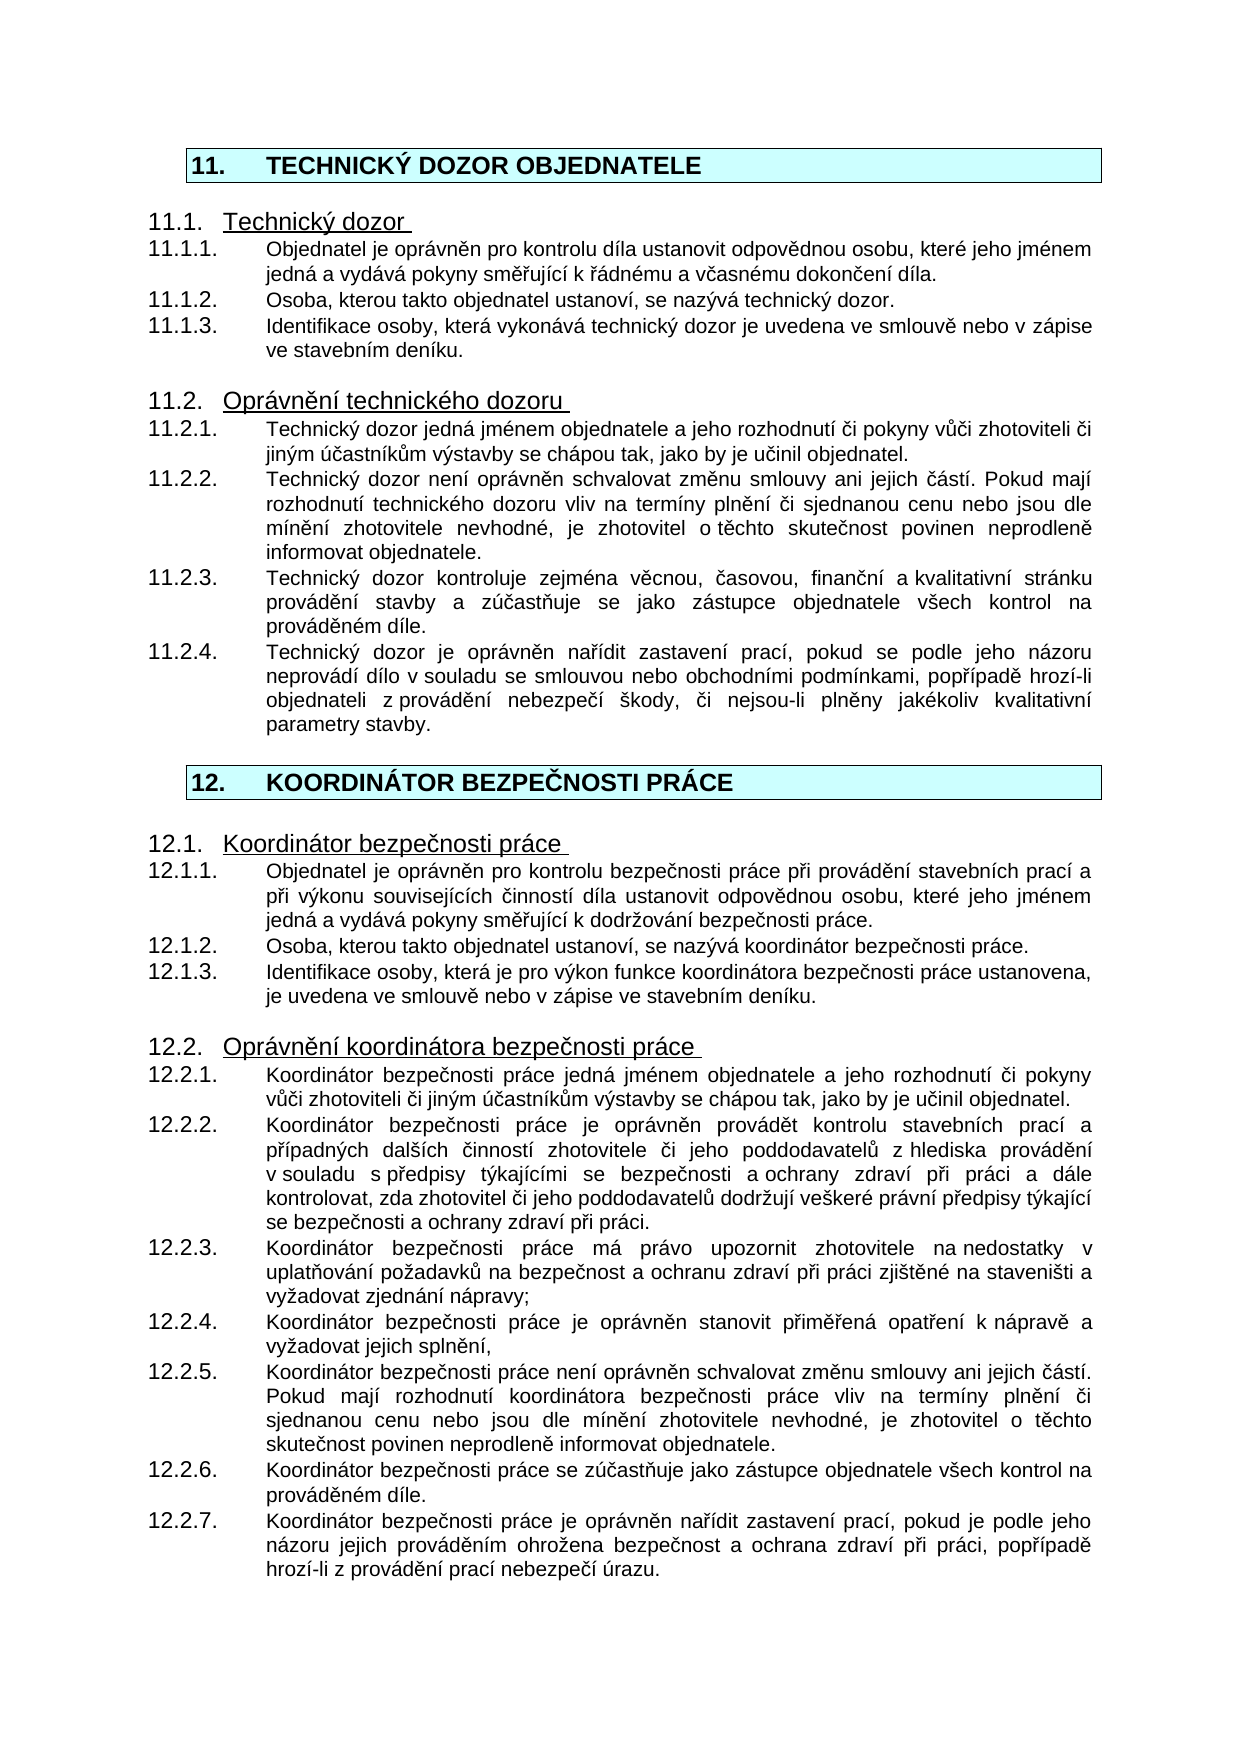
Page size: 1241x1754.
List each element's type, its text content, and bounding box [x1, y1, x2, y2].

list Technický dozor není oprávněn schvalovat změnu smlouvy ani jejich částí. Pokud mají rozhodnutí technického dozoru vliv na termíny plnění či sjednanou cenu nebo jsou dle mínění zhotovitele nevhodné, je zhotovitel o těchto skutečnost povinen neprodleně informovat objednatele. [148, 465, 1093, 563]
list Oprávnění koordinátora bezpečnosti práce [148, 1032, 1093, 1061]
list Osoba, kterou takto objednatel ustanoví, se nazývá technický dozor. [148, 286, 1093, 312]
list Identifikace osoby, která vykonává technický dozor je uvedena ve smlouvě nebo v zápise ve stavebním deníku. [148, 312, 1093, 362]
list Technický dozor je oprávněn nařídit zastavení prací, pokud se podle jeho názoru neprovádí dílo v souladu se smlouvou nebo obchodními podmínkami, popřípadě hrozí-li objednateli z provádění nebezpečí škody, či nejsou-li plněny jakékoliv kvalitativní parametry stavby. [148, 638, 1093, 736]
list Technický dozor [148, 207, 1093, 235]
list Oprávnění technického dozoru [148, 386, 1093, 415]
list Koordinátor bezpečnosti práce jedná jménem objednatele a jeho rozhodnutí či pokyny vůči zhotoviteli či jiným účastníkům výstavby se chápou tak, jako by je učinil objednatel. [148, 1061, 1093, 1111]
text koordinátor bezpečnosti práce [187, 766, 1101, 799]
list Koordinátor bezpečnosti práce [148, 828, 1093, 857]
list Technický dozor kontroluje zejména věcnou, časovou, finanční a kvalitativní stránku provádění stavby a zúčastňuje se jako zástupce objednatele všech kontrol na prováděném díle. [148, 563, 1093, 638]
list Koordinátor bezpečnosti práce se zúčastňuje jako zástupce objednatele všech kontrol na prováděném díle. [148, 1456, 1093, 1507]
list Koordinátor bezpečnosti práce je oprávněn nařídit zastavení prací, pokud je podle jeho názoru jejich prováděním ohrožena bezpečnost a ochrana zdraví při práci, popřípadě hrozí-li z provádění prací nebezpečí úrazu. [148, 1507, 1093, 1581]
list Koordinátor bezpečnosti práce je oprávněn stanovit přiměřená opatření k nápravě a vyžadovat jejich splnění, [148, 1308, 1093, 1358]
list Objednatel je oprávněn pro kontrolu díla ustanovit odpovědnou osobu, které jeho jménem jedná a vydává pokyny směřující k řádnému a včasnému dokončení díla. [148, 235, 1093, 286]
list Koordinátor bezpečnosti práce není oprávněn schvalovat změnu smlouvy ani jejich částí. Pokud mají rozhodnutí koordinátora bezpečnosti práce vliv na termíny plnění či sjednanou cenu nebo jsou dle mínění zhotovitele nevhodné, je zhotovitel o těchto skutečnost povinen neprodleně informovat objednatele. [148, 1358, 1093, 1456]
list Koordinátor bezpečnosti práce má právo upozornit zhotovitele na nedostatky v uplatňování požadavků na bezpečnost a ochranu zdraví při práci zjištěné na staveništi a vyžadovat zjednání nápravy; [148, 1233, 1093, 1308]
list Objednatel je oprávněn pro kontrolu bezpečnosti práce při provádění stavebních prací a při výkonu souvisejících činností díla ustanovit odpovědnou osobu, které jeho jménem jedná a vydává pokyny směřující k dodržování bezpečnosti práce. [148, 857, 1093, 932]
list Identifikace osoby, která je pro výkon funkce koordinátora bezpečnosti práce ustanovena, je uvedena ve smlouvě nebo v zápise ve stavebním deníku. [148, 958, 1093, 1008]
text technický dozor objednatele [187, 149, 1101, 182]
list Technický dozor jedná jménem objednatele a jeho rozhodnutí či pokyny vůči zhotoviteli či jiným účastníkům výstavby se chápou tak, jako by je učinil objednatel. [148, 415, 1093, 465]
list Koordinátor bezpečnosti práce je oprávněn provádět kontrolu stavebních prací a případných dalších činností zhotovitele či jeho poddodavatelů z hlediska provádění v souladu s předpisy týkajícími se bezpečnosti a ochrany zdraví při práci a dále kontrolovat, zda zhotovitel či jeho poddodavatelů dodržují veškeré právní předpisy týkající se bezpečnosti a ochrany zdraví při práci. [148, 1111, 1093, 1233]
list Osoba, kterou takto objednatel ustanoví, se nazývá koordinátor bezpečnosti práce. [148, 932, 1093, 958]
